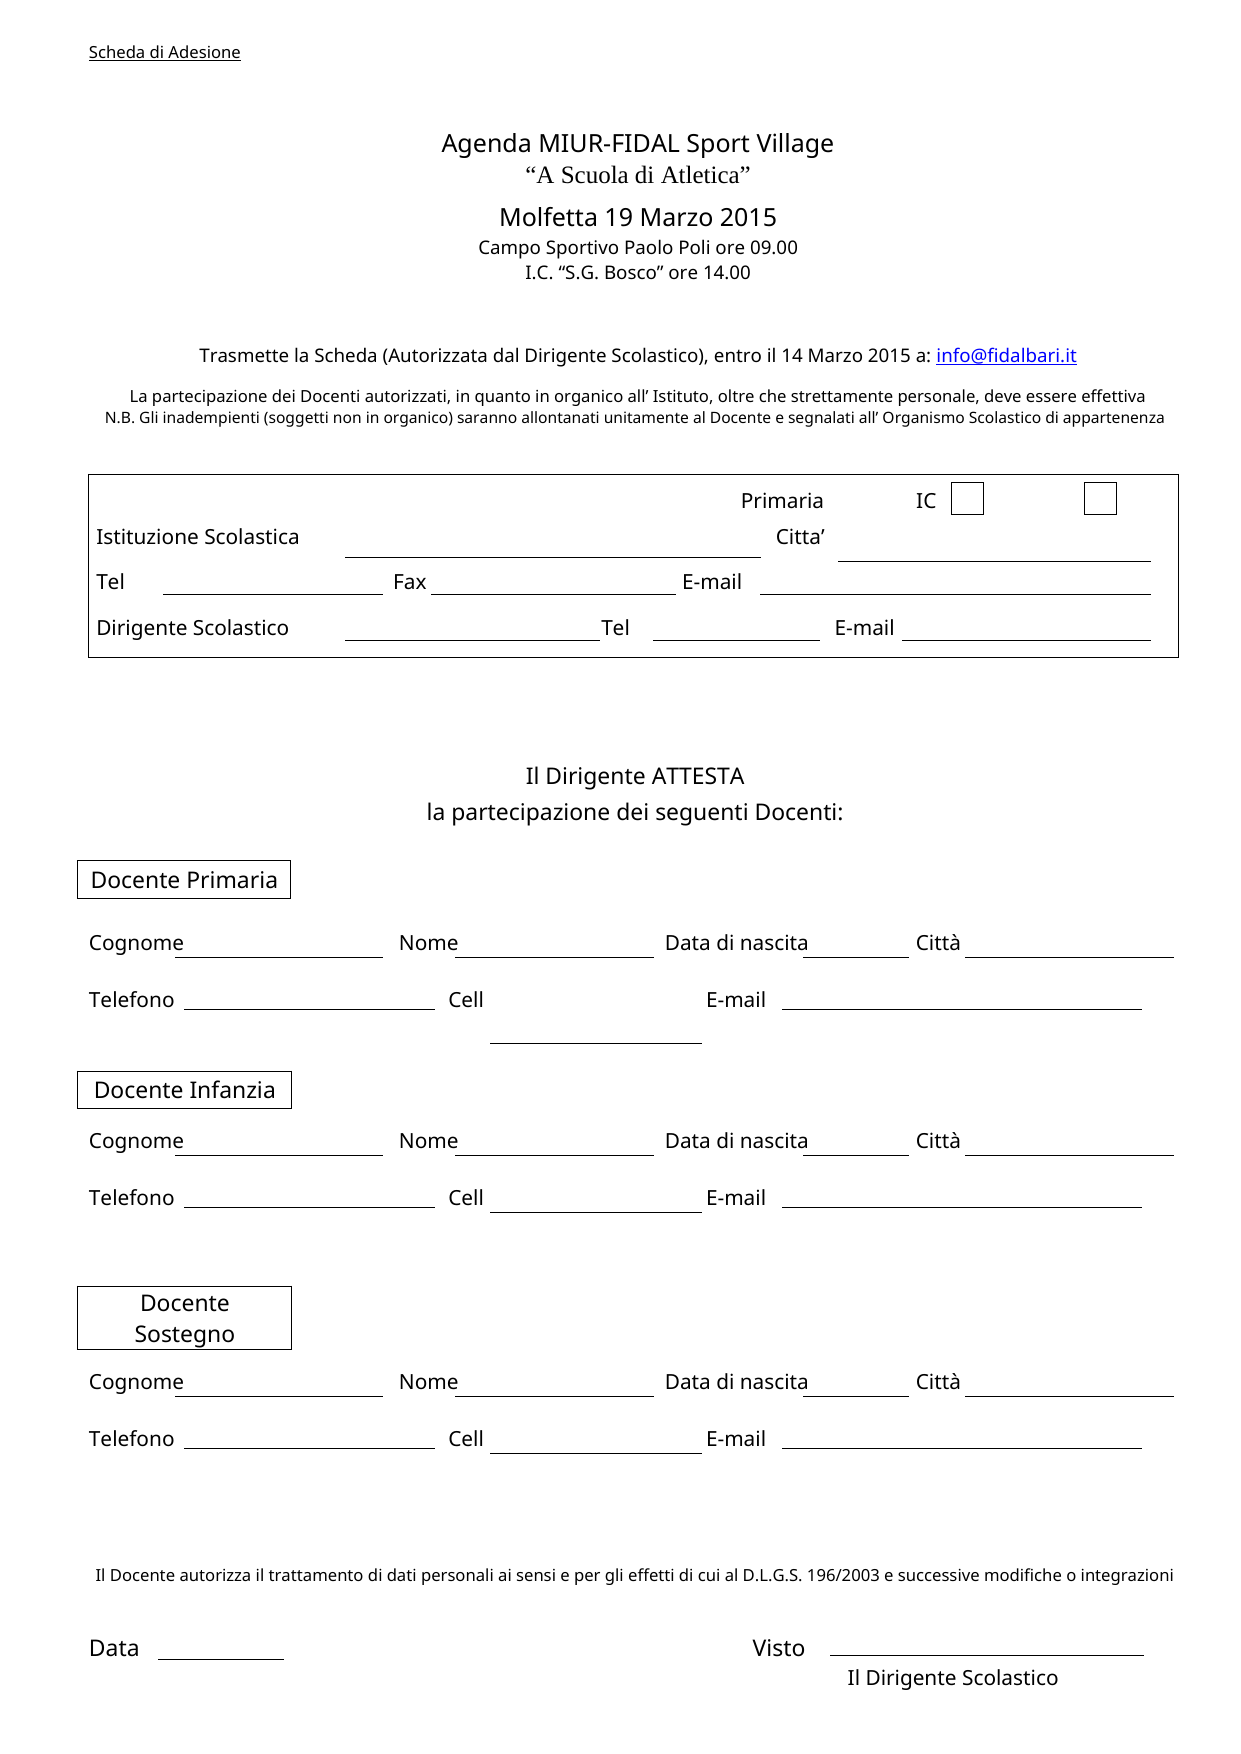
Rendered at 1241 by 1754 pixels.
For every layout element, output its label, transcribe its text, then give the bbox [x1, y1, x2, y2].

text “A Scuola di Atletica” [89, 160, 1187, 189]
text Telefono Cell E-mail [89, 1424, 1181, 1453]
text La partecipazione dei Docenti autorizzati, in quanto in organico all’ Istituto, oltre che strettamente personale, deve essere effettiva [89, 384, 1187, 407]
text Cognome Nome Data di nascita Città [89, 1126, 1181, 1154]
text la partecipazione dei seguenti Docenti: [89, 796, 1181, 827]
text Campo Sportivo Paolo Poli ore 09.00 [89, 234, 1187, 259]
text Il Docente autorizza il trattamento di dati personali ai sensi e per gli effetti di cui al D.L.G.S. 196/2003 e successive modifiche o integrazioni [89, 1564, 1181, 1587]
text Telefono Cell E-mail [89, 985, 1181, 1014]
text Telefono Cell E-mail [89, 1183, 1181, 1212]
table_header Docente Primaria [78, 861, 290, 898]
text Scheda di Adesione [89, 41, 1181, 64]
text Data Visto [89, 1632, 1181, 1663]
text I.C. “S.G. Bosco” ore 14.00 [89, 259, 1187, 285]
text Il Dirigente Scolastico [89, 1663, 1181, 1692]
table_header Docente Sostegno [78, 1287, 291, 1349]
text Il Dirigente ATTESTA [89, 760, 1181, 791]
text Trasmette la Scheda (Autorizzata dal Dirigente Scolastico), entro il 14 Marzo 2015 a: info@fidalbari.it [89, 342, 1187, 367]
text Cognome Nome Data di nascita Città [89, 1367, 1181, 1396]
text Agenda MIUR-FIDAL Sport Village [89, 126, 1187, 160]
table_header Primaria IC Istituzione Scolastica Citta’ Tel Fax E-mail Dirigente Scolastico Tel E-mail [89, 475, 1178, 657]
table_header Docente Infanzia [78, 1072, 291, 1108]
text N.B. Gli inadempienti (soggetti non in organico) saranno allontanati unitamente al Docente e segnalati all’ Organismo Scolastico di appartenenza [89, 407, 1181, 428]
text Cognome Nome Data di nascita Città [89, 928, 1181, 957]
text Molfetta 19 Marzo 2015 [89, 200, 1187, 234]
